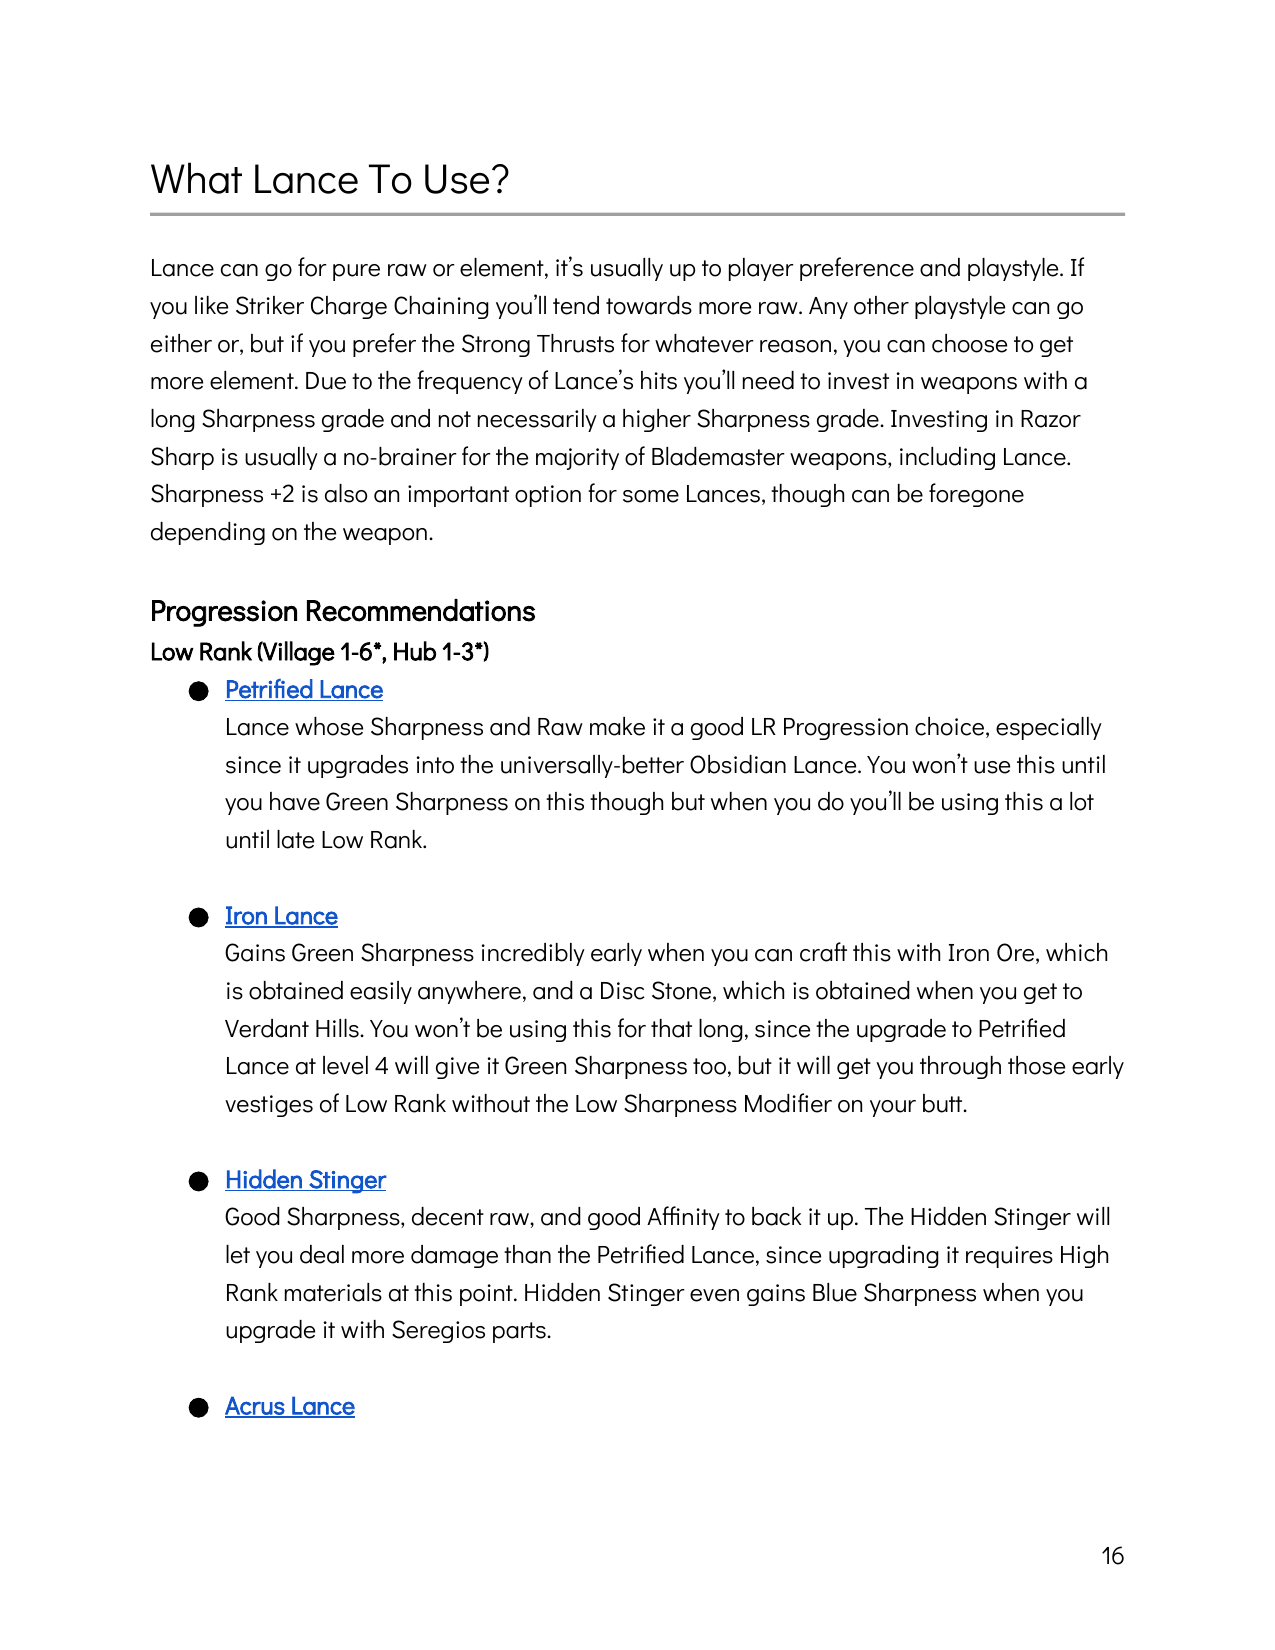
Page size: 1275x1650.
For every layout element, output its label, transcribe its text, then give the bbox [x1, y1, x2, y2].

list Petrified Lance [187, 671, 1125, 704]
text Low Rank (Village 1-6*, Hub 1-3*) [150, 634, 1125, 667]
subtitle Progression Recommendations [150, 590, 1125, 628]
text Lance can go for pure raw or element, it’s usually up to player preference and playstyle. If you like Striker Charge Chaining you’ll tend towards more raw. Any other playstyle can go either or, but if you prefer the Strong Thrusts for whatever reason, you can choose to get more element. Due to the frequency of Lance’s hits you’ll need to invest in weapons with a long Sharpness grade and not necessarily a higher Sharpness grade. Investing in Razor Sharp is usually a no-brainer for the majority of Blademaster weapons, including Lance. Sharpness +2 is also an important option for some Lances, though can be foregone depending on the weapon. [150, 250, 1125, 547]
list Iron Lance [187, 898, 1125, 931]
text Lance whose Sharpness and Raw make it a good LR Progression choice, especially since it upgrades into the universally-better Obsidian Lance. You won’t use this until you have Green Sharpness on this though but when you do you’ll be using this a lot until late Low Rank. [225, 709, 1125, 855]
list Acrus Lance [187, 1388, 1125, 1421]
text Good Sharpness, decent raw, and good Affinity to back it up. The Hidden Stinger will let you deal more damage than the Petrified Lance, since upgrading it requires High Rank materials at this point. Hidden Stinger even gains Blue Sharpness when you upgrade it with Seregios parts. [225, 1199, 1125, 1345]
text Gains Green Sharpness incredibly early when you can craft this with Iron Ore, which is obtained easily anywhere, and a Disc Stone, which is obtained when you get to Verdant Hills. You won’t be using this for that long, since the upgrade to Petrified Lance at level 4 will give it Green Sharpness too, but it will get you through those early vestiges of Low Rank without the Low Sharpness Modifier on your butt. [225, 935, 1125, 1119]
list Hidden Stinger [187, 1162, 1125, 1194]
subtitle What Lance To Use? [150, 150, 1125, 204]
